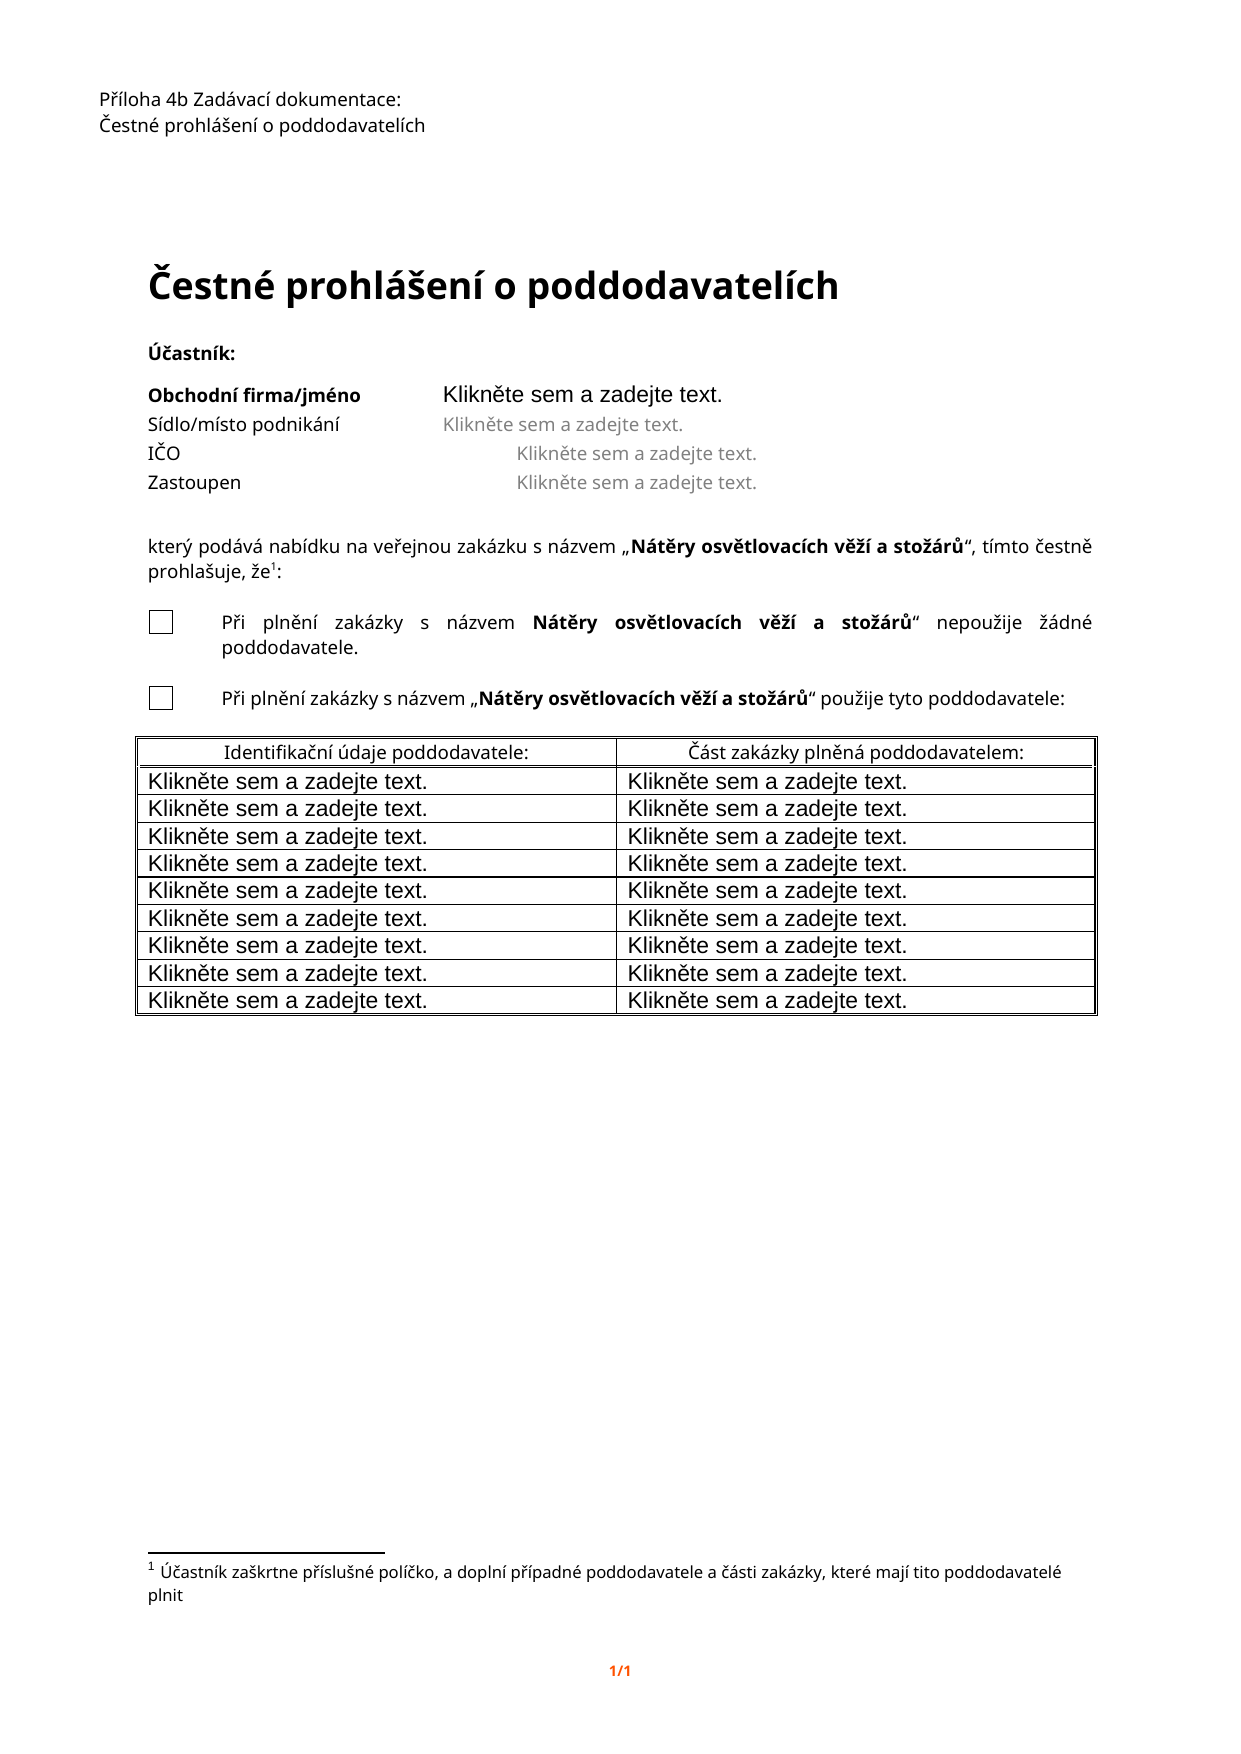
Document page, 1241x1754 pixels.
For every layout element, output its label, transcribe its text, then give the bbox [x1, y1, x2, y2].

text IČO [148, 437, 1093, 466]
table_header Část zakázky plněná poddodavatelem: [617, 739, 1094, 765]
table_header Identifikační údaje poddodavatele: [138, 739, 616, 765]
text Obchodní firma/jméno [148, 379, 1093, 408]
text Zastoupen [148, 466, 1093, 495]
text který podává nabídku na veřejnou zakázku s názvem „Nátěry osvětlovacích věží a stožárů“, tímto čestně prohlašuje, že: [148, 533, 1093, 584]
title Čestné prohlášení o poddodavatelích [148, 259, 1093, 311]
text Při plnění zakázky s názvem Nátěry osvětlovacích věží a stožárů“ nepoužije žádné poddodavatele. [148, 609, 1093, 660]
text Sídlo/místo podnikání [148, 408, 1093, 437]
text Účastník: [148, 336, 1093, 367]
text Při plnění zakázky s názvem „Nátěry osvětlovacích věží a stožárů“ použije tyto poddodavatele: [148, 685, 1093, 711]
